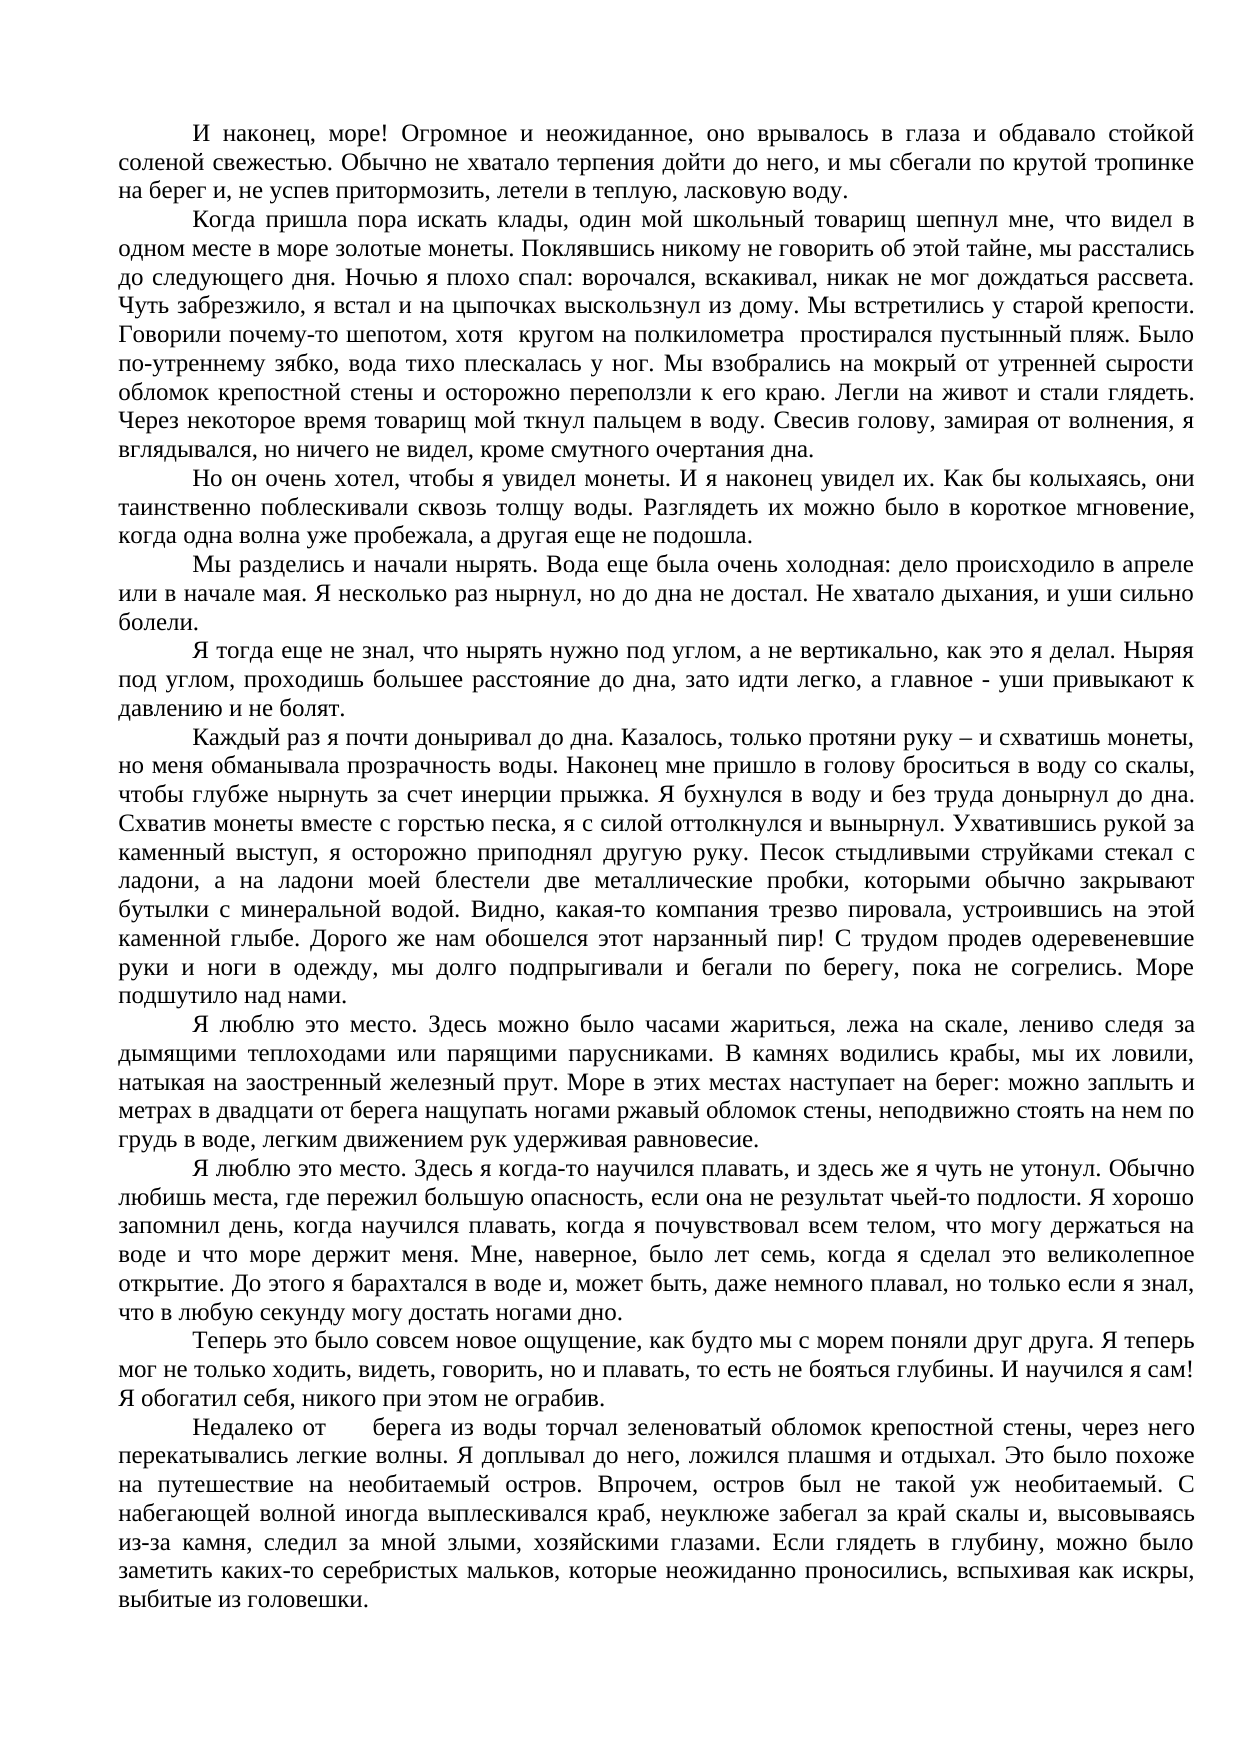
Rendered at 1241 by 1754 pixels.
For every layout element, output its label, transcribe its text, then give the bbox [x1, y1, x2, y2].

text Я люблю это место. Здесь я когда-то научился плавать, и здесь же я чуть не утонул. Обычно любишь места, где пережил большую опасность, если она не результат чьей-то подлости. Я хорошо запомнил день, когда научился плавать, когда я почувствовал всем телом, что могу держаться на воде и что море держит меня. Мне, наверное, было лет семь, когда я сделал это великолепное открытие. До этого я барахтался в воде и, может быть, даже немного плавал, но только если я знал, что в любую секунду могу достать ногами дно. [118, 1153, 1196, 1326]
text Но он очень хотел, чтобы я увидел монеты. И я наконец увидел их. Как бы колыхаясь, они таинственно поблескивали сквозь толщу воды. Разглядеть их можно было в короткое мгновение, когда одна волна уже пробежала, а другая еще не подошла. [118, 463, 1196, 549]
text Я люблю это место. Здесь можно было часами жариться, лежа на скале, лениво следя за дымящими теплоходами или парящими парусниками. В камнях водились крабы, мы их ловили, натыкая на заостренный железный прут. Море в этих местах наступает на берег: можно заплыть и метрах в двадцати от берега нащупать ногами ржавый обломок стены, неподвижно стоять на нем по грудь в воде, легким движением рук удерживая равновесие. [118, 1009, 1196, 1153]
text Когда пришла пора искать клады, один мой школьный товарищ шепнул мне, что видел в одном месте в море золотые монеты. Поклявшись никому не говорить об этой тайне, мы расстались до следующего дня. Ночью я плохо спал: ворочался, вскакивал, никак не мог дождаться рассвета. Чуть забрезжило, я встал и на цыпочках выскользнул из дому. Мы встретились у старой крепости. Говорили почему-то шепотом, хотя кругом на полкилометра простирался пустынный пляж. Было по-утреннему зябко, вода тихо плескалась у ног. Мы взобрались на мокрый от утренней сырости обломок крепостной стены и осторожно переползли к его краю. Легли на живот и стали глядеть. Через некоторое время товарищ мой ткнул пальцем в воду. Свесив голову, замирая от волнения, я вглядывался, но ничего не видел, кроме смутного очертания дна. [118, 204, 1196, 463]
text И наконец, море! Огромное и неожиданное, оно врывалось в глаза и обдавало стойкой соленой свежестью. Обычно не хватало терпения дойти до него, и мы сбегали по крутой тропинке на берег и, не успев притормозить, летели в теплую, ласковую воду. [118, 118, 1196, 204]
text Теперь это было совсем новое ощущение, как будто мы с морем поняли друг друга. Я теперь мог не только ходить, видеть, говорить, но и плавать, то есть не бояться глубины. И научился я сам! Я обогатил себя, никого при этом не ограбив. [118, 1326, 1196, 1412]
text Каждый раз я почти доныривал до дна. Казалось, только протяни руку – и схватишь монеты, но меня обманывала прозрачность воды. Наконец мне пришло в голову броситься в воду со скалы, чтобы глубже нырнуть за счет инерции прыжка. Я бухнулся в воду и без труда донырнул до дна. Схватив монеты вместе с горстью песка, я с силой оттолкнулся и вынырнул. Ухватившись рукой за каменный выступ, я осторожно приподнял другую руку. Песок стыдливыми струйками стекал с ладони, а на ладони моей блестели две металлические пробки, которыми обычно закрывают бутылки с минеральной водой. Видно, какая-то компания трезво пировала, устроившись на этой каменной глыбе. Дорого же нам обошелся этот нарзанный пир! С трудом продев одеревеневшие руки и ноги в одежду, мы долго подпрыгивали и бегали по берегу, пока не согрелись. Море подшутило над нами. [118, 722, 1196, 1009]
text Я тогда еще не знал, что нырять нужно под углом, а не вертикально, как это я делал. Ныряя под углом, проходишь большее расстояние до дна, зато идти легко, а главное - уши привыкают к давлению и не болят. [118, 636, 1196, 722]
text Недалеко от берега из воды торчал зеленоватый обломок крепостной стены, через него перекатывались легкие волны. Я доплывал до него, ложился плашмя и отдыхал. Это было похоже на путешествие на необитаемый остров. Впрочем, остров был не такой уж необитаемый. С набегающей волной иногда выплескивался краб, неуклюже забегал за край скалы и, высовываясь из-за камня, следил за мной злыми, хозяйскими глазами. Если глядеть в глубину, можно было заметить каких-то серебристых мальков, которые неожиданно проносились, вспыхивая как искры, выбитые из головешки. [118, 1412, 1196, 1613]
text Мы разделись и начали нырять. Вода еще была очень холодная: дело происходило в апреле или в начале мая. Я несколько раз нырнул, но до дна не достал. Не хватало дыхания, и уши сильно болели. [118, 549, 1196, 636]
